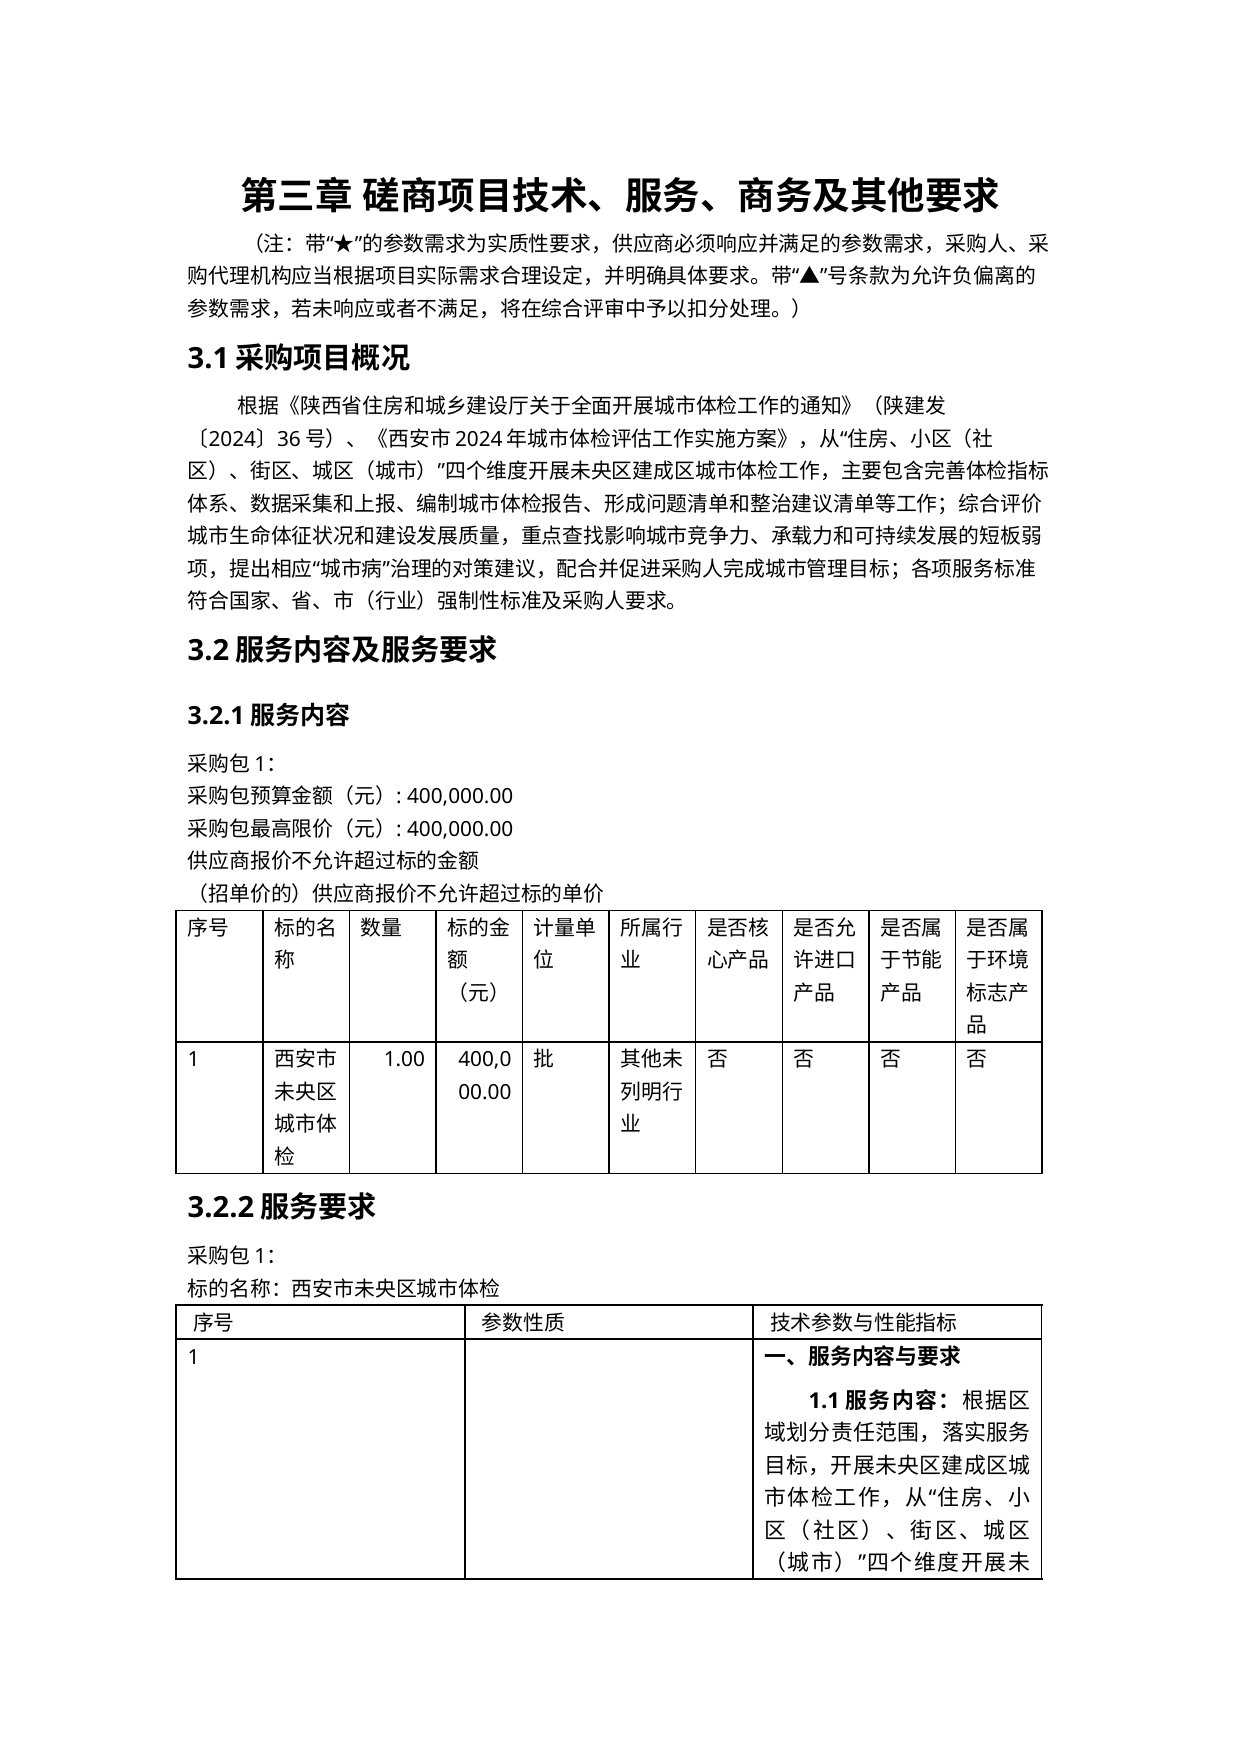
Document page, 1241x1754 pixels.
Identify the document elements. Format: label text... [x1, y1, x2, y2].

table_cell 西安市未央区城市体检 [264, 1043, 349, 1173]
text 标的名称：西安市未央区城市体检 [187, 1272, 1053, 1304]
text 3.2服务内容及服务要求 [187, 617, 1053, 682]
table_header 是否属于环境标志产品 [956, 911, 1041, 1041]
table_header 参数性质 [466, 1306, 752, 1338]
text 采购包1： [187, 747, 1053, 779]
table_cell [466, 1340, 752, 1578]
table_header 技术参数与性能指标 [754, 1306, 1041, 1338]
table_cell 否 [956, 1043, 1041, 1173]
table_header 计量单位 [523, 911, 608, 1041]
text 3.2.1服务内容 [187, 682, 1053, 747]
table_header 标的名称 [264, 911, 349, 1041]
text 供应商报价不允许超过标的金额 [187, 844, 1053, 877]
table_cell 批 [523, 1043, 608, 1173]
table_cell 1 [177, 1340, 464, 1578]
table_header 所属行业 [610, 911, 695, 1041]
text 采购包1： [187, 1239, 1053, 1272]
table_cell 1 [177, 1043, 262, 1173]
text 第三章 磋商项目技术、服务、商务及其他要求 [187, 162, 1053, 227]
table_cell 否 [783, 1043, 868, 1173]
table_header 是否属于节能产品 [870, 911, 955, 1041]
text 采购包最高限价（元）: 400,000.00 [187, 812, 1053, 844]
table_header 是否核心产品 [696, 911, 782, 1041]
table_header 序号 [177, 1306, 464, 1338]
table_cell 1.00 [350, 1043, 435, 1173]
table_cell 400,000.00 [437, 1043, 522, 1173]
table_header 是否允许进口产品 [783, 911, 868, 1041]
text 3.2.2服务要求 [187, 1174, 1053, 1239]
text （招单价的）供应商报价不允许超过标的单价 [187, 877, 1053, 909]
table_header 数量 [350, 911, 435, 1041]
text 3.1采购项目概况 [187, 324, 1053, 389]
text 根据《陕西省住房和城乡建设厅关于全面开展城市体检工作的通知》（陕建发〔2024〕36号）、《西安市2024年城市体检评估工作实施方案》，从“住房、小区（社区）、街区、城区（城市）”四个维度开展未央区建成区城市体检工作，主要包含完善体检指标体系、数据采集和上报、编制城市体检报告、形成问题清单和整治建议清单等工作；综合评价城市生命体征状况和建设发展质量，重点查找影响城市竞争力、承载力和可持续发展的短板弱项，提出相应“城市病”治理的对策建议，配合并促进采购人完成城市管理目标；各项服务标准符合国家、省、市（行业）强制性标准及采购人要求。 [187, 389, 1053, 617]
table_cell 其他未列明行业 [610, 1043, 695, 1173]
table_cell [754, 1340, 1041, 1578]
table_header 标的金额 （元） [437, 911, 522, 1041]
text （注：带“★”的参数需求为实质性要求，供应商必须响应并满足的参数需求，采购人、采购代理机构应当根据项目实际需求合理设定，并明确具体要求。带“▲”号条款为允许负偏离的参数需求，若未响应或者不满足，将在综合评审中予以扣分处理。） [187, 227, 1053, 324]
table_cell 否 [696, 1043, 782, 1173]
table_cell 否 [870, 1043, 955, 1173]
text 采购包预算金额（元）: 400,000.00 [187, 779, 1053, 812]
table_header 序号 [177, 911, 262, 1041]
